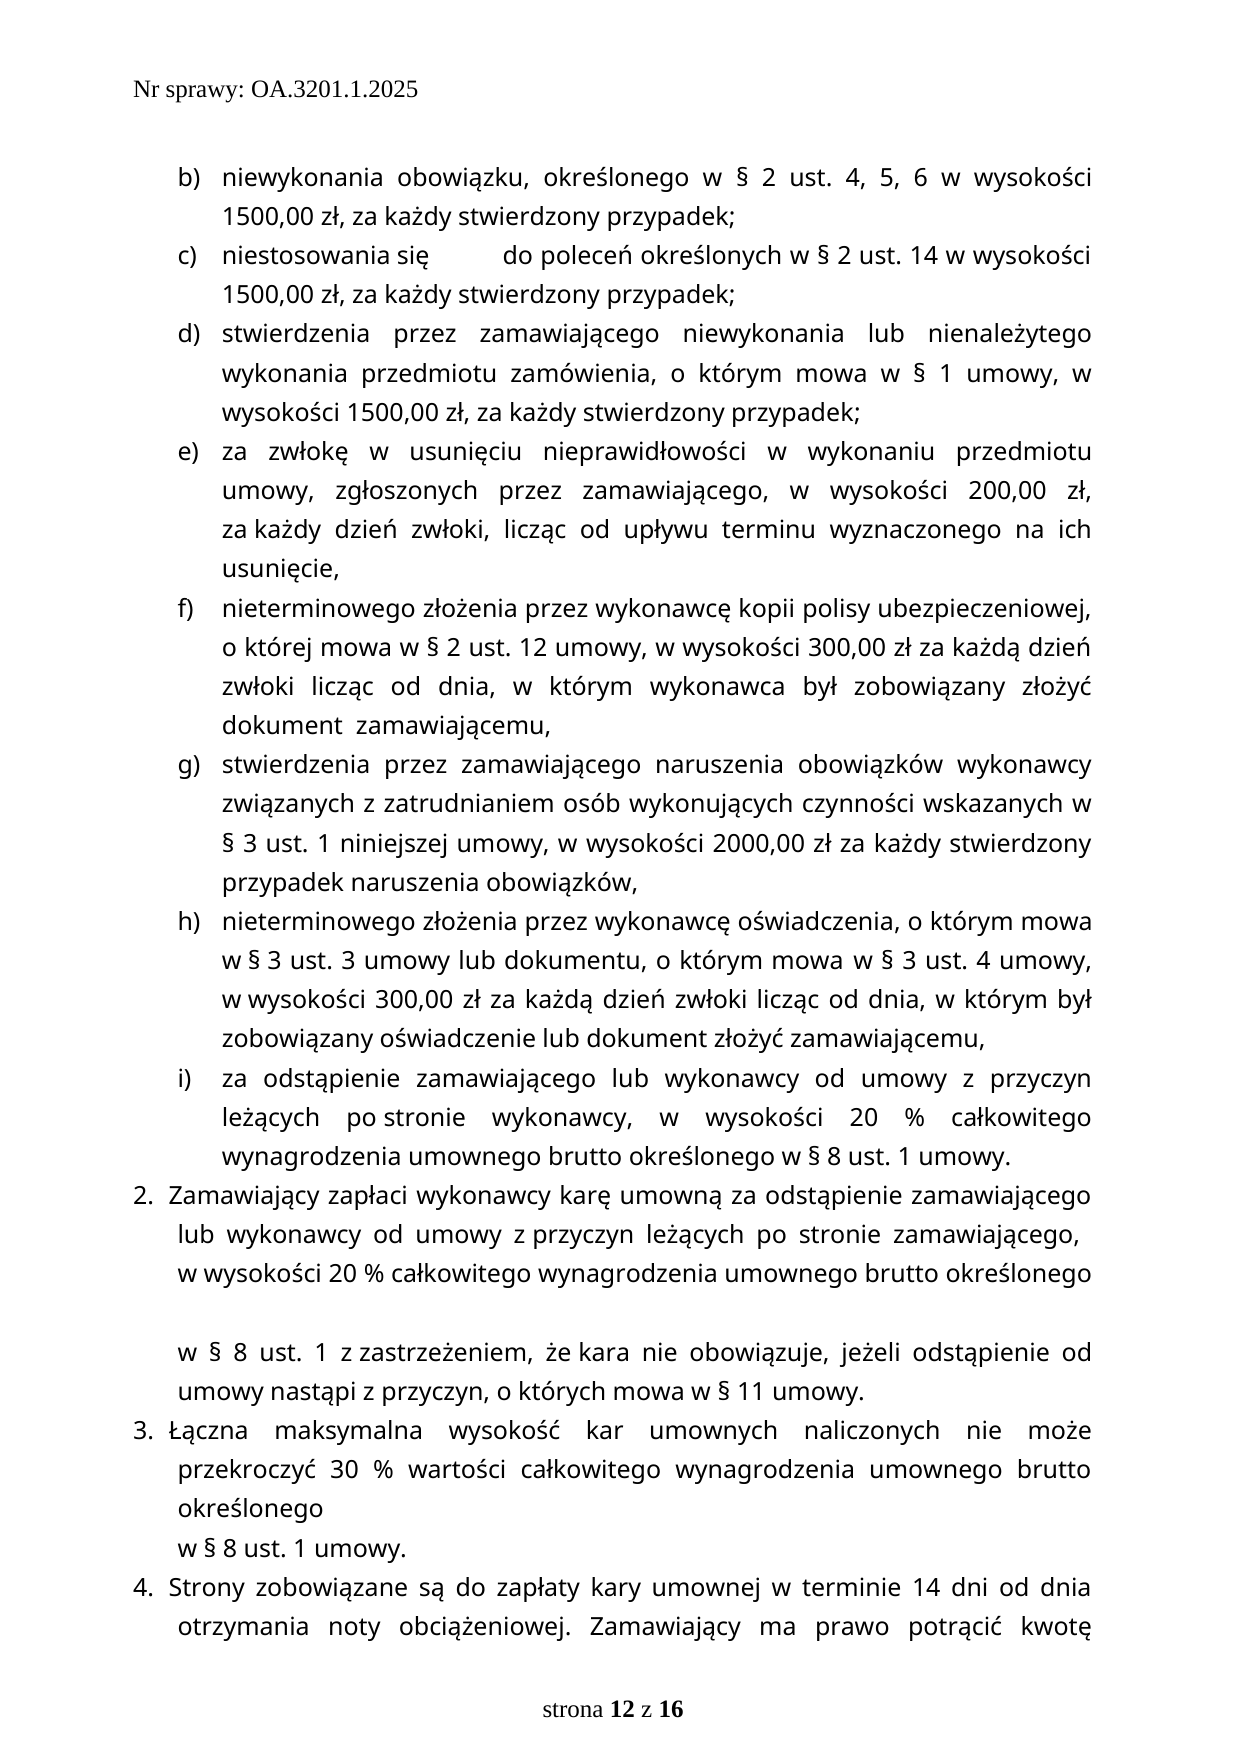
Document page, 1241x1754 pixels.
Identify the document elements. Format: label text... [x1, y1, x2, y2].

list nieterminowego złożenia przez wykonawcę oświadczenia, o którym mowa w § 3 ust. 3 umowy lub dokumentu, o którym mowa w § 3 ust. 4 umowy, w wysokości 300,00 zł za każdą dzień zwłoki licząc od dnia, w którym był zobowiązany oświadczenie lub dokument złożyć zamawiającemu, [177, 904, 1092, 1055]
list za odstąpienie zamawiającego lub wykonawcy od umowy z przyczyn leżących po stronie wykonawcy, w wysokości 20 % całkowitego wynagrodzenia umownego brutto określonego w § 8 ust. 1 umowy. [177, 1060, 1092, 1173]
list za zwłokę w usunięciu nieprawidłowości w wykonaniu przedmiotu umowy, zgłoszonych przez zamawiającego, w wysokości 200,00 zł, za każdy dzień zwłoki, licząc od upływu terminu wyznaczonego na ich usunięcie, [177, 434, 1092, 585]
list stwierdzenia przez zamawiającego niewykonania lub nienależytego wykonania przedmiotu zamówienia, o którym mowa w § 1 umowy, w wysokości 1500,00 zł, za każdy stwierdzony przypadek; [177, 316, 1092, 428]
list niestosowania się do poleceń określonych w § 2 ust. 14 w wysokości 1500,00 zł, za każdy stwierdzony przypadek; [177, 238, 1092, 311]
list nieterminowego złożenia przez wykonawcę kopii polisy ubezpieczeniowej, o której mowa w § 2 ust. 12 umowy, w wysokości 300,00 zł za każdą dzień zwłoki licząc od dnia, w którym wykonawca był zobowiązany złożyć dokument zamawiającemu, [177, 590, 1092, 742]
list Zamawiający zapłaci wykonawcy karę umowną za odstąpienie zamawiającego lub wykonawcy od umowy z przyczyn leżących po stronie zamawiającego, w wysokości 20 % całkowitego wynagrodzenia umownego brutto określonego w § 8 ust. 1 z zastrzeżeniem, że kara nie obowiązuje, jeżeli odstąpienie od umowy nastąpi z przyczyn, o których mowa w § 11 umowy. [133, 1178, 1092, 1408]
list Łączna maksymalna wysokość kar umownych naliczonych nie może przekroczyć 30 % wartości całkowitego wynagrodzenia umownego brutto określonego w § 8 ust. 1 umowy. [133, 1413, 1092, 1564]
list niewykonania obowiązku, określonego w § 2 ust. 4, 5, 6 w wysokości 1500,00 zł, za każdy stwierdzony przypadek; [177, 159, 1092, 233]
list stwierdzenia przez zamawiającego naruszenia obowiązków wykonawcy związanych z zatrudnianiem osób wykonujących czynności wskazanych w § 3 ust. 1 niniejszej umowy, w wysokości 2000,00 zł za każdy stwierdzony przypadek naruszenia obowiązków, [177, 747, 1092, 898]
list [133, 1569, 1092, 1643]
